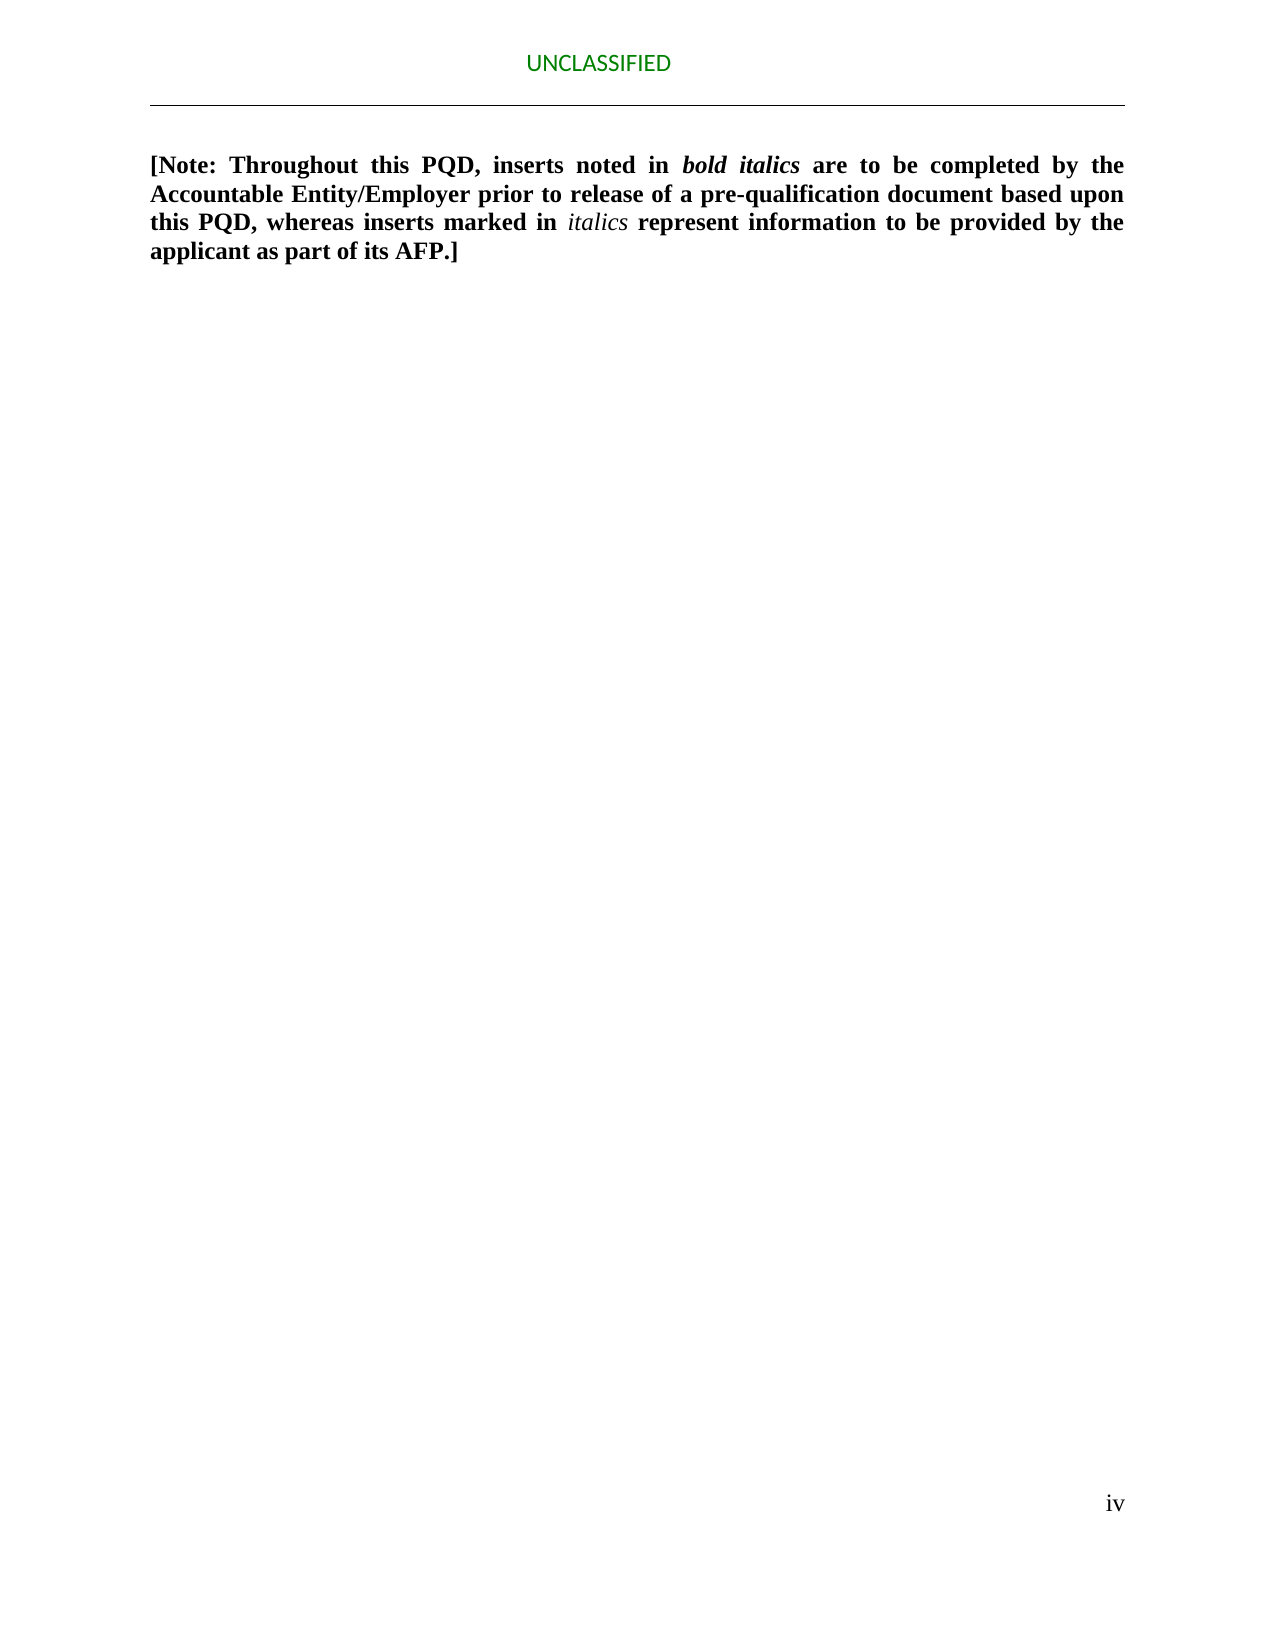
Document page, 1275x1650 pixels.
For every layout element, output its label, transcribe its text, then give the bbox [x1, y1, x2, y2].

text [Note: Throughout this PQD, inserts noted in bold italics are to be completed by the Accountable Entity/Employer prior to release of a pre-qualification document based upon this PQD, whereas inserts marked in italics represent information to be provided by the applicant as part of its AFP.] [150, 150, 1125, 265]
